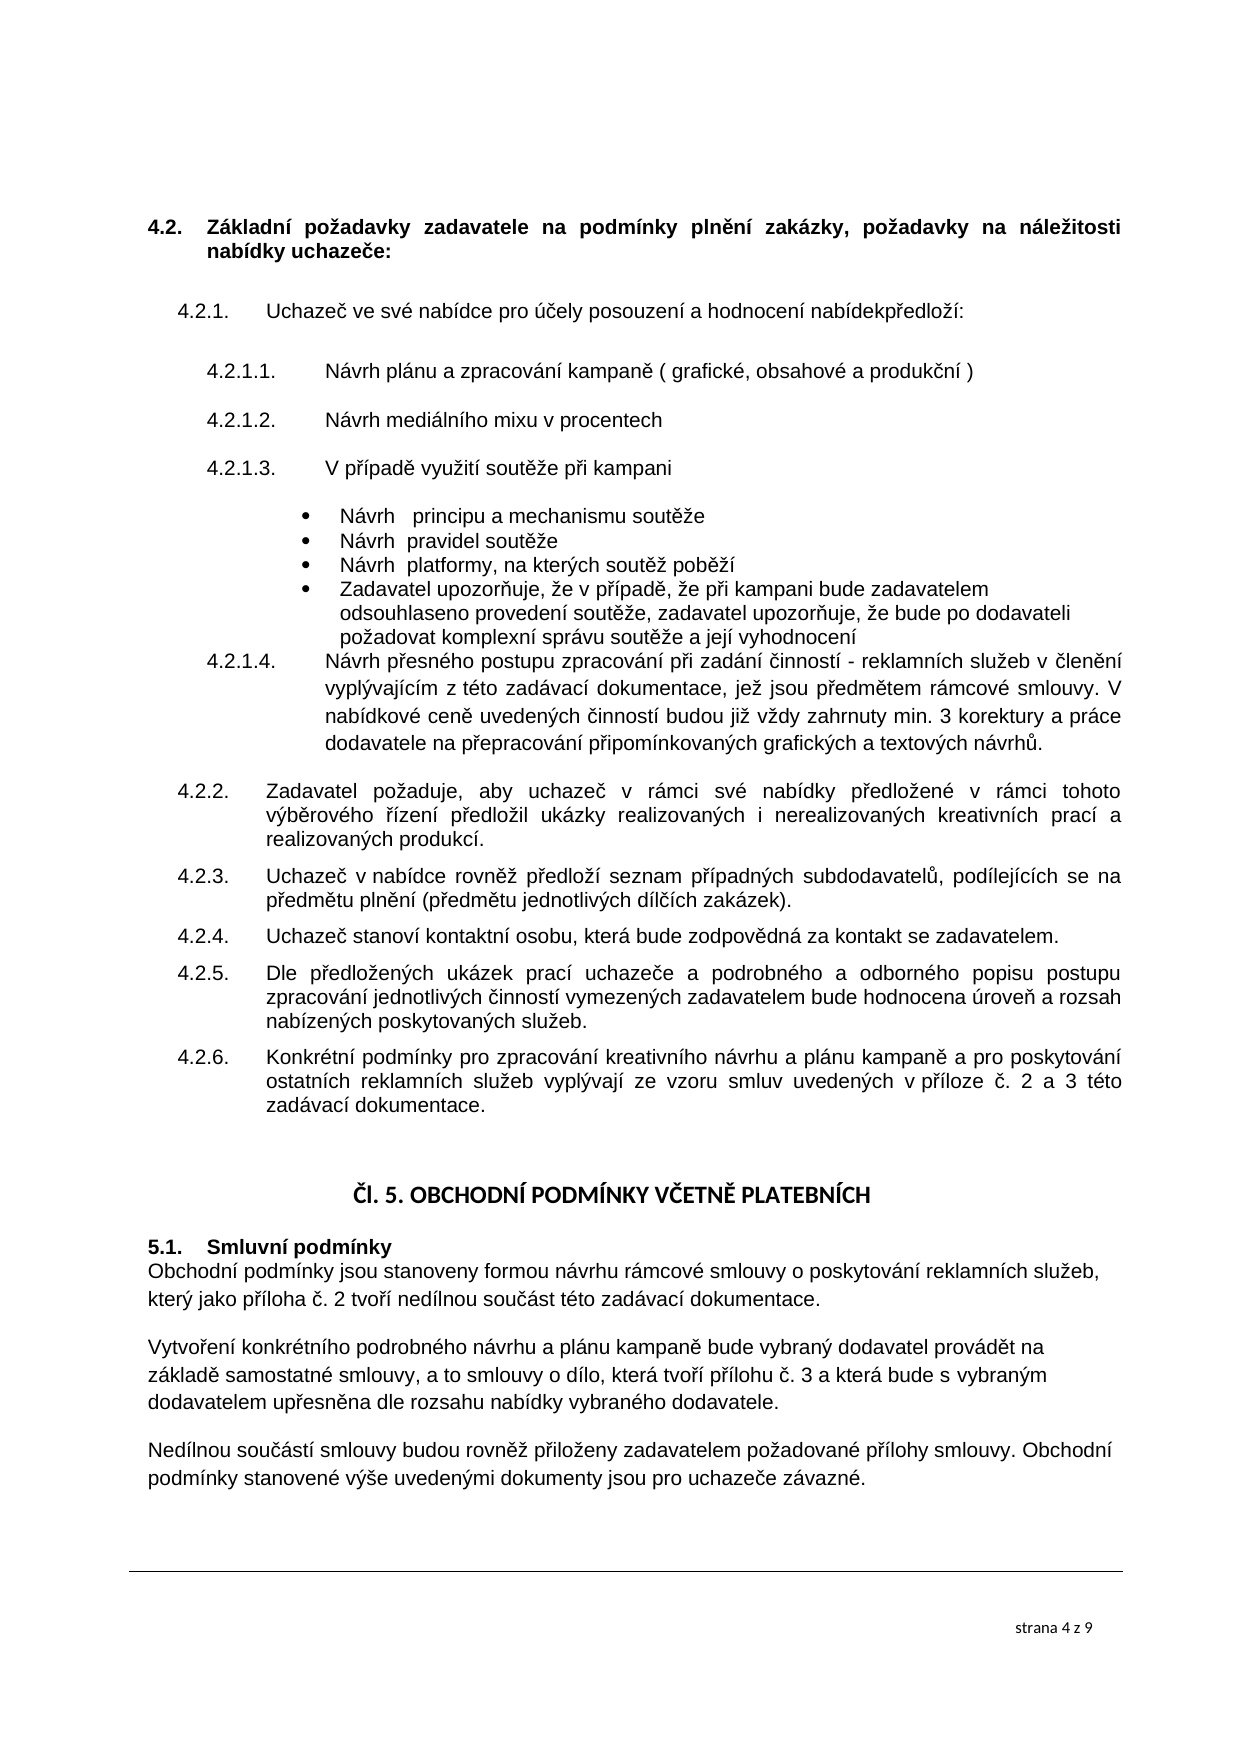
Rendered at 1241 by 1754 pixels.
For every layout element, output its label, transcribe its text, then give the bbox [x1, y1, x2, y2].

text Návrh mediálního mixu v procentech [207, 408, 1122, 432]
text Zadavatel požaduje, aby uchazeč v rámci své nabídky předložené v rámci tohoto výběrového řízení předložil ukázky realizovaných i nerealizovaných kreativních prací a realizovaných produkcí. [177, 779, 1122, 851]
text Základní požadavky zadavatele na podmínky plnění zakázky, požadavky na náležitosti nabídky uchazeče: [148, 214, 1122, 262]
text Vytvoření konkrétního podrobného návrhu a plánu kampaně bude vybraný dodavatel provádět na základě samostatné smlouvy, a to smlouvy o dílo, která tvoří přílohu č. 3 a která bude s vybraným dodavatelem upřesněna dle rozsahu nabídky vybraného dodavatele. [148, 1335, 1122, 1414]
text Uchazeč stanoví kontaktní osobu, která bude zodpovědná za kontakt se zadavatelem. [177, 924, 1122, 948]
list Návrh pravidel soutěže [302, 528, 1122, 552]
text Návrh přesného postupu zpracování při zadání činností - reklamních služeb v členění vyplývajícím z této zadávací dokumentace, jež jsou předmětem rámcové smlouvy. V nabídkové ceně uvedených činností budou již vždy zahrnuty min. 3 korektury a práce dodavatele na přepracování připomínkovaných grafických a textových návrhů. [207, 648, 1122, 755]
text V případě využití soutěže při kampani [207, 456, 1122, 480]
list Zadavatel upozorňuje, že v případě, že při kampani bude zadavatelem odsouhlaseno provedení soutěže, zadavatel upozorňuje, že bude po dodavateli požadovat komplexní správu soutěže a její vyhodnocení [302, 577, 1122, 648]
text Smluvní podmínky [148, 1235, 1122, 1259]
list Návrh principu a mechanismu soutěže [302, 504, 1122, 528]
text Uchazeč v nabídce rovněž předloží seznam případných subdodavatelů, podílejících se na předmětu plnění (předmětu jednotlivých dílčích zakázek). [177, 864, 1122, 912]
text Uchazeč ve své nabídce pro účely posouzení a hodnocení nabídekpředloží: [177, 299, 1122, 323]
list Návrh platformy, na kterých soutěž poběží [302, 552, 1122, 577]
text Nedílnou součástí smlouvy budou rovněž přiloženy zadavatelem požadované přílohy smlouvy. Obchodní podmínky stanovené výše uvedenými dokumenty jsou pro uchazeče závazné. [148, 1438, 1122, 1490]
text OBCHODNÍ PODMÍNKY VČETNĚ PLATEBNÍCH [102, 1179, 1122, 1210]
text Obchodní podmínky jsou stanoveny formou návrhu rámcové smlouvy o poskytování reklamních služeb, který jako příloha č. 2 tvoří nedílnou součást této zadávací dokumentace. [148, 1259, 1122, 1311]
text Návrh plánu a zpracování kampaně ( grafické, obsahové a produkční ) [207, 359, 1122, 383]
text Konkrétní podmínky pro zpracování kreativního návrhu a plánu kampaně a pro poskytování ostatních reklamních služeb vyplývají ze vzoru smluv uvedených v příloze č. 2 a 3 této zadávací dokumentace. [177, 1045, 1122, 1117]
text Dle předložených ukázek prací uchazeče a podrobného a odborného popisu postupu zpracování jednotlivých činností vymezených zadavatelem bude hodnocena úroveň a rozsah nabízených poskytovaných služeb. [177, 961, 1122, 1032]
